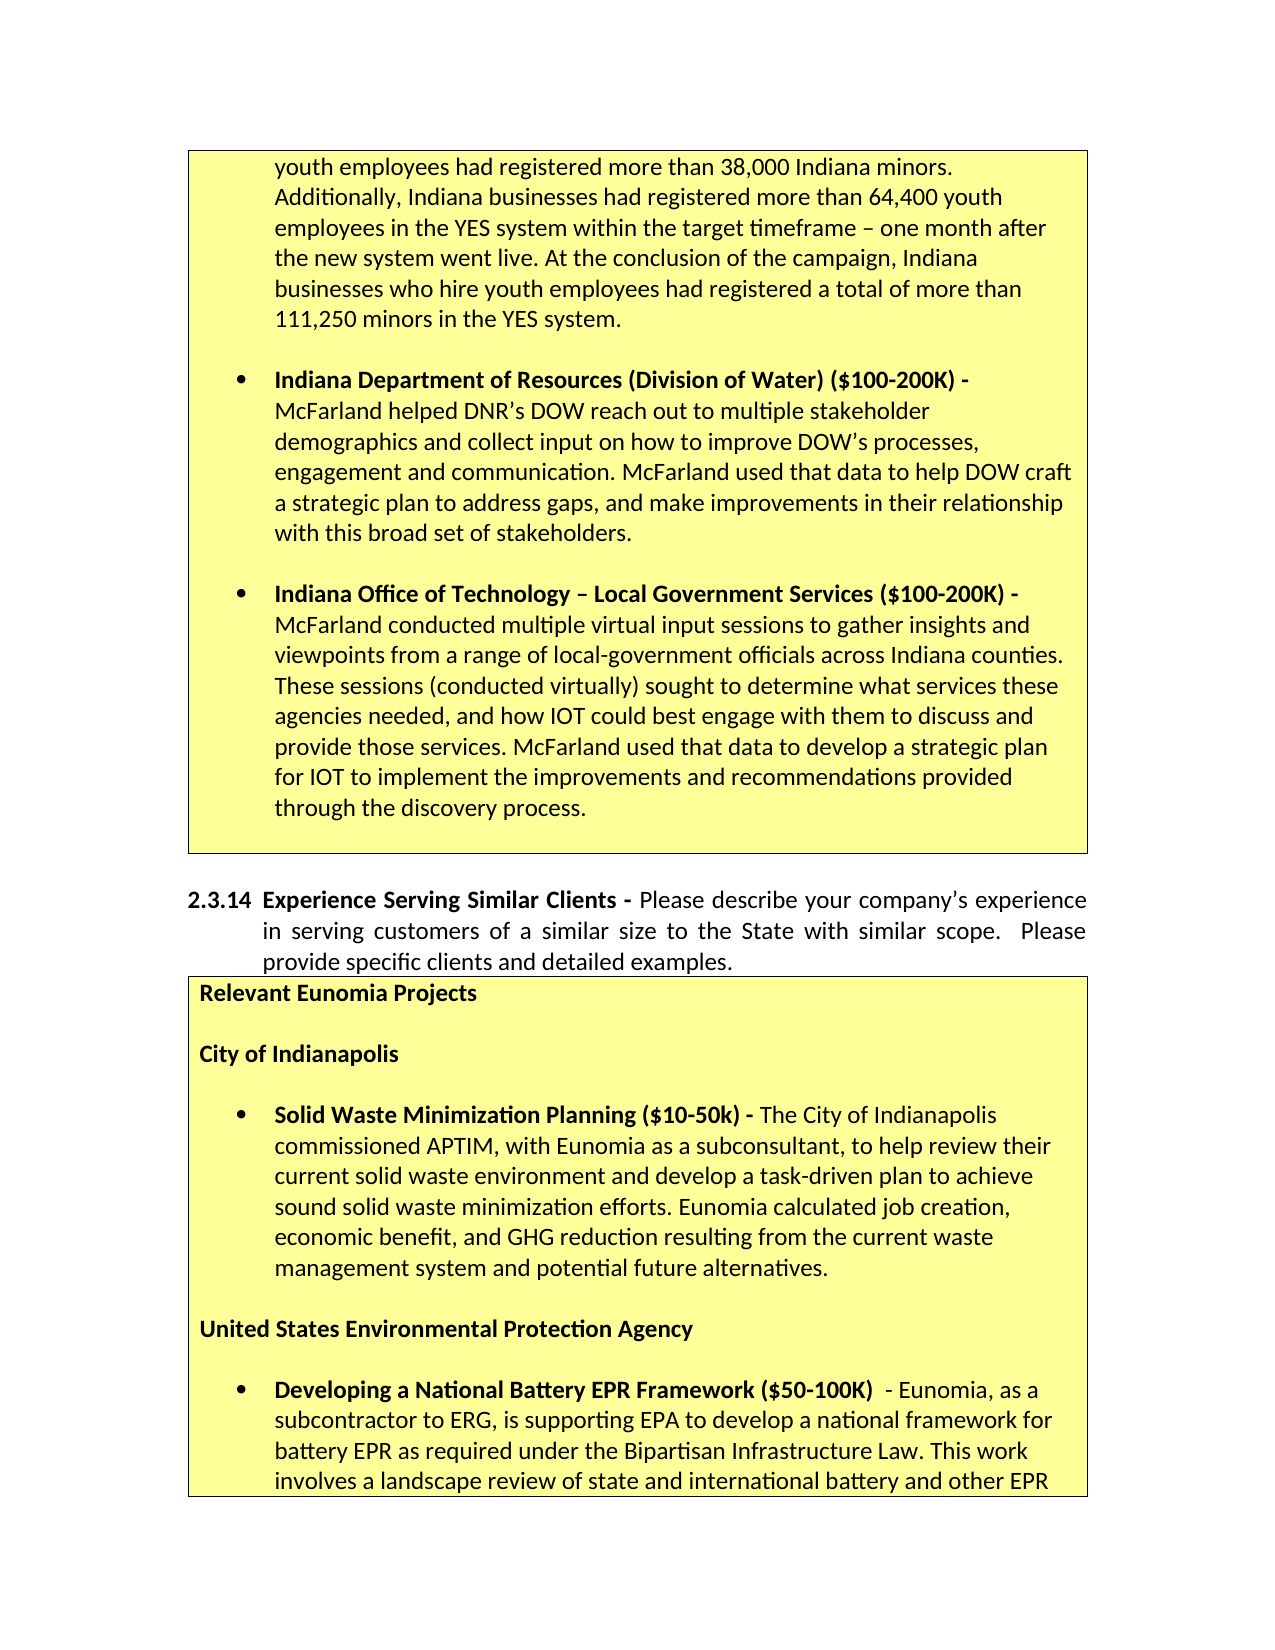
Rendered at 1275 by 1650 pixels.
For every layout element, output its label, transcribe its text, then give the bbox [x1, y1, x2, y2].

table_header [189, 151, 1087, 853]
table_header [189, 977, 1087, 1496]
list Experience Serving Similar Clients - Please describe your company’s experience in serving customers of a similar size to the State with similar scope. Please provide specific clients and detailed examples. [187, 884, 1087, 976]
